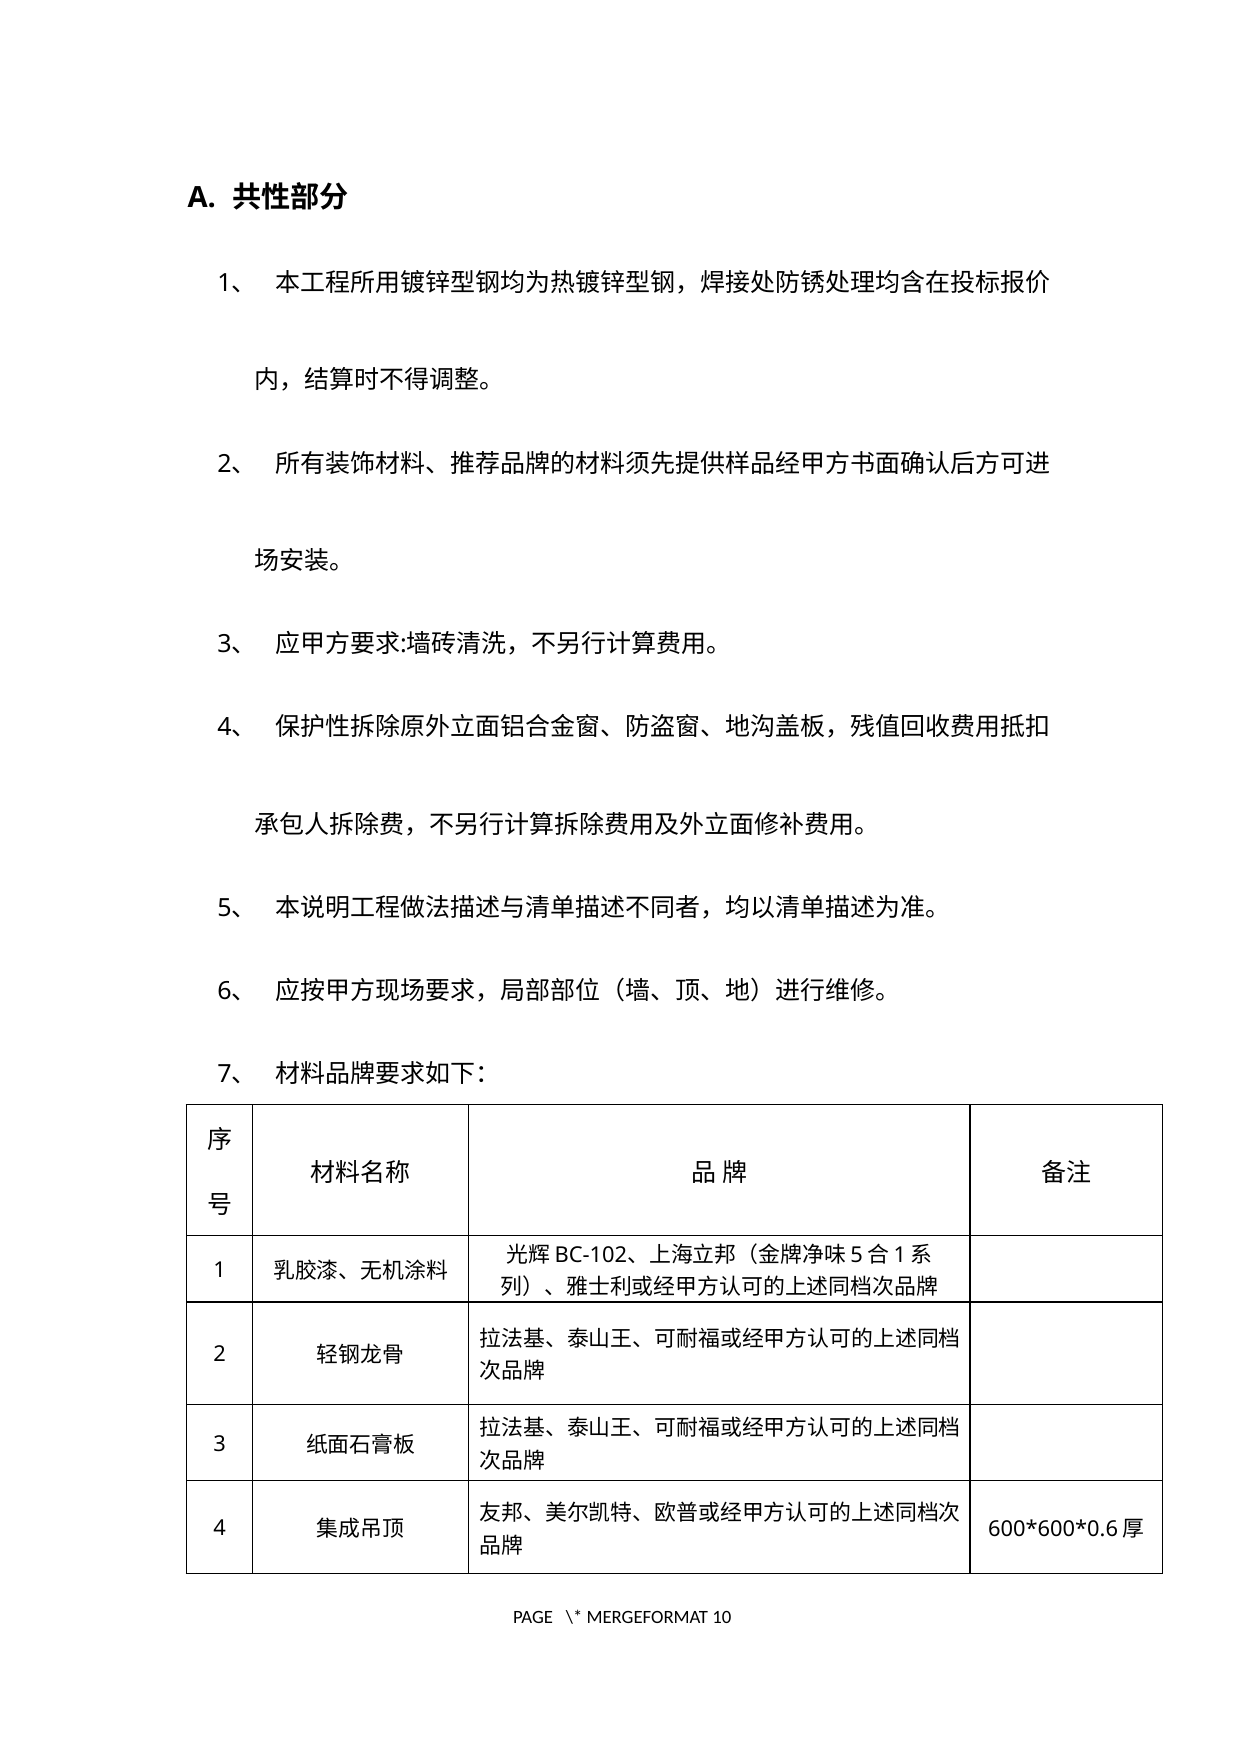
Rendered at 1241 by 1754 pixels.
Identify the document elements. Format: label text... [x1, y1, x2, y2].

table_cell 4 [187, 1481, 252, 1573]
table_cell 乳胶漆、无机涂料 [253, 1236, 468, 1301]
table_cell 2 [187, 1303, 252, 1404]
table_cell 集成吊顶 [253, 1481, 468, 1573]
list 本说明工程做法描述与清单描述不同者，均以清单描述为准。 [217, 873, 1053, 938]
table_header 材料名称 [253, 1105, 468, 1235]
table_cell [971, 1405, 1162, 1480]
list 共性部分 [187, 162, 1053, 227]
table_cell 3 [187, 1405, 252, 1480]
table_cell [971, 1236, 1162, 1301]
table_cell 友邦、美尔凯特、欧普或经甲方认可的上述同档次品牌 [469, 1481, 969, 1573]
table_cell 1 [187, 1236, 252, 1301]
table_cell 光辉BC-102、上海立邦（金牌净味5合1系列）、雅士利或经甲方认可的上述同档次品牌 [469, 1236, 969, 1301]
table_cell 拉法基、泰山王、可耐福或经甲方认可的上述同档次品牌 [469, 1303, 969, 1404]
table_cell [971, 1303, 1162, 1404]
table_header 品 牌 [469, 1105, 969, 1235]
table_cell 轻钢龙骨 [253, 1303, 468, 1404]
table_header 序号 [187, 1105, 252, 1235]
list 应按甲方现场要求，局部部位（墙、顶、地）进行维修。 [217, 956, 1053, 1021]
table_header 备注 [971, 1105, 1162, 1235]
list 所有装饰材料、推荐品牌的材料须先提供样品经甲方书面确认后方可进场安装。 [217, 429, 1053, 591]
table_cell 纸面石膏板 [253, 1405, 468, 1480]
list 本工程所用镀锌型钢均为热镀锌型钢，焊接处防锈处理均含在投标报价内，结算时不得调整。 [217, 248, 1053, 411]
list 应甲方要求:墙砖清洗，不另行计算费用。 [217, 609, 1053, 674]
table_cell 拉法基、泰山王、可耐福或经甲方认可的上述同档次品牌 [469, 1405, 969, 1480]
list 保护性拆除原外立面铝合金窗、防盗窗、地沟盖板，残值回收费用抵扣承包人拆除费，不另行计算拆除费用及外立面修补费用。 [217, 692, 1053, 855]
list 材料品牌要求如下： [217, 1039, 1053, 1104]
table_cell 600*600*0.6厚 [971, 1481, 1162, 1573]
